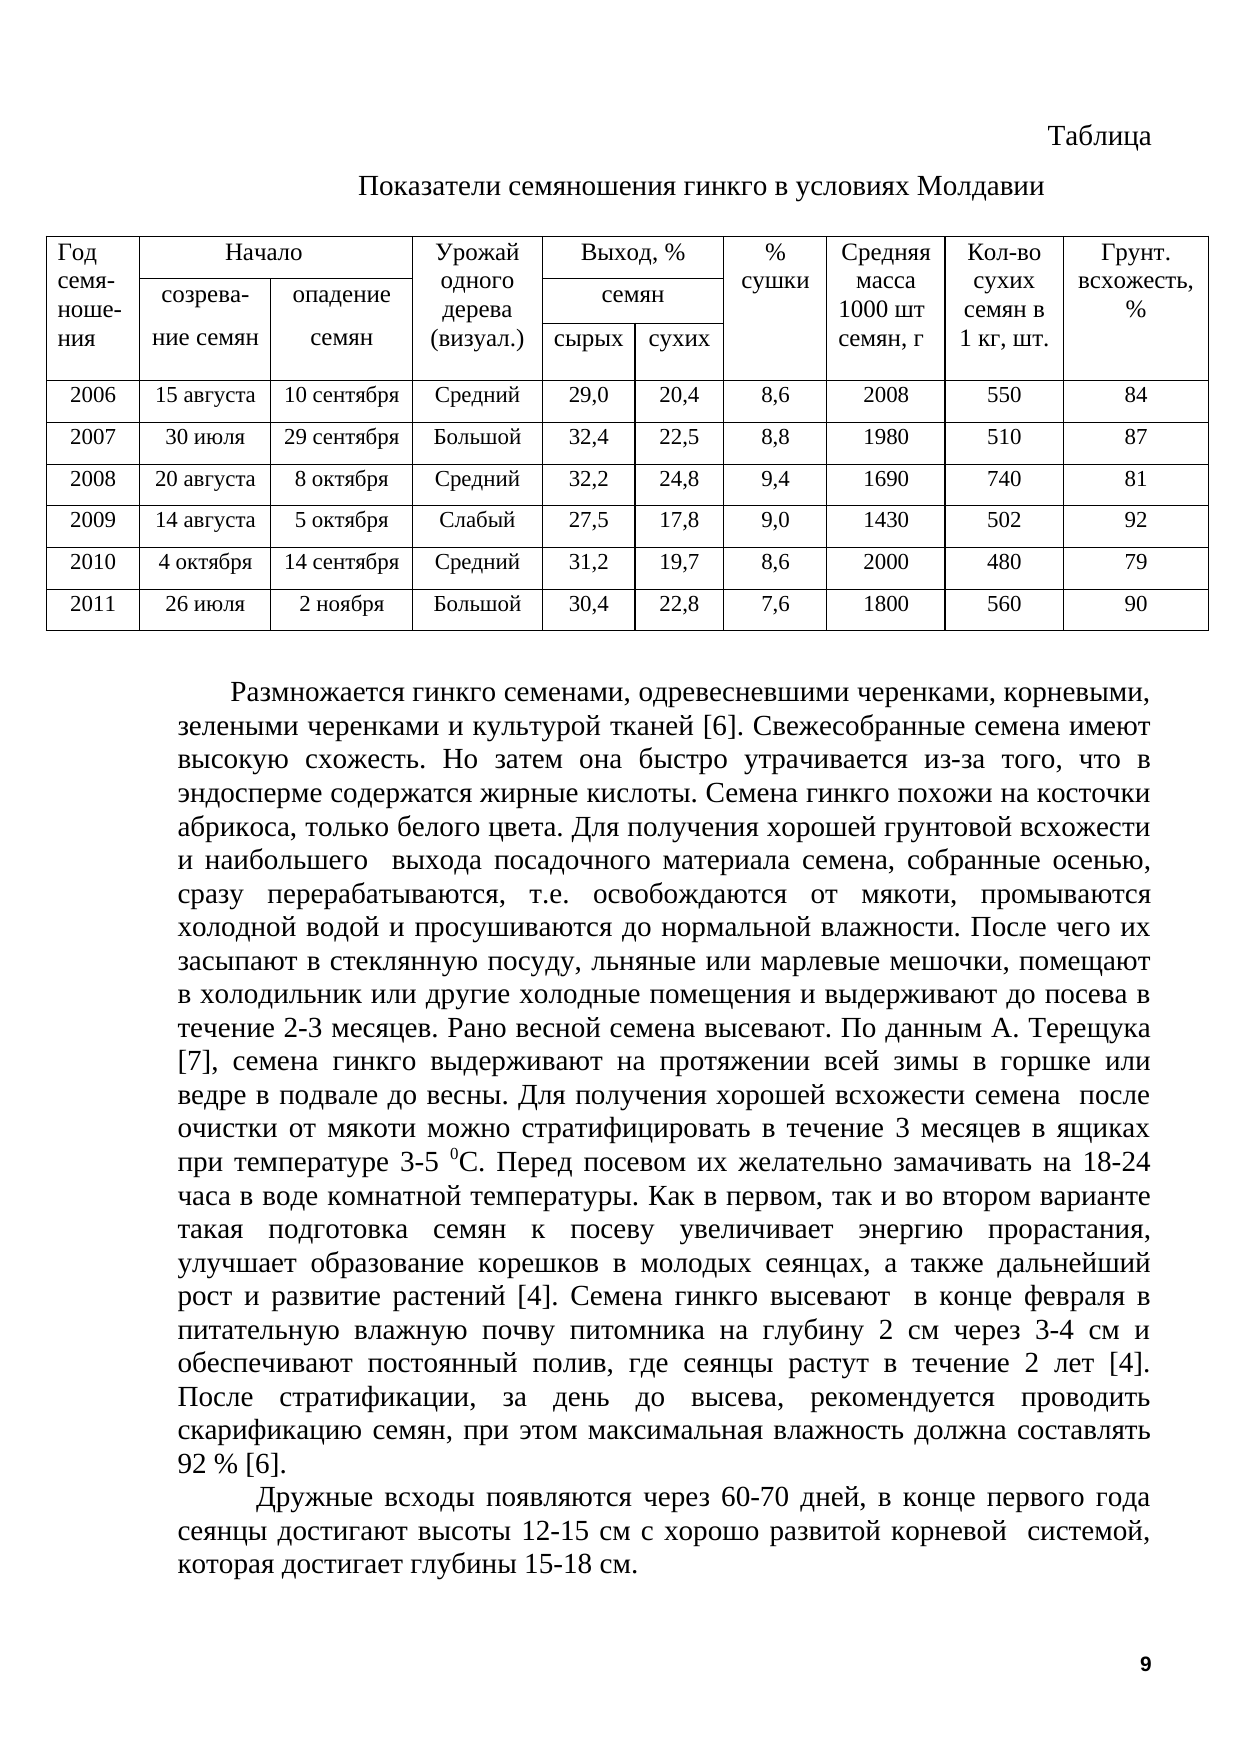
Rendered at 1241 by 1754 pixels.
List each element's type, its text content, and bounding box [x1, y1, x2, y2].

table_cell 2006 [47, 381, 139, 422]
table_cell Средний [413, 381, 542, 422]
table_cell 1980 [827, 423, 944, 464]
text Показатели семяношения гинкго в условиях Молдавии [177, 168, 1152, 202]
table_cell 24,8 [636, 465, 723, 505]
table_cell 79 [1064, 548, 1208, 589]
table_cell 32,4 [543, 423, 634, 464]
table_cell сырых [543, 324, 634, 380]
table_header Кол-во сухих семян в , шт. [946, 237, 1063, 380]
table_cell сухих [636, 324, 723, 380]
table_cell 1800 [827, 590, 944, 630]
table_cell 14 сентября [271, 548, 412, 589]
table_cell 14 августа [140, 506, 270, 547]
table_cell 8,8 [724, 423, 826, 464]
table_cell 1430 [827, 506, 944, 547]
table_cell 8 октября [271, 465, 412, 505]
table_cell 1690 [827, 465, 944, 505]
table_cell 2007 [47, 423, 139, 464]
table_header Начало [140, 237, 412, 278]
table_cell 550 [946, 381, 1063, 422]
table_cell Большой [413, 590, 542, 630]
table_cell 2008 [47, 465, 139, 505]
table_header Грунт. всхожесть, % [1064, 237, 1208, 380]
table_cell 4 октября [140, 548, 270, 589]
table_cell 2000 [827, 548, 944, 589]
table_cell 81 [1064, 465, 1208, 505]
table_cell 2010 [47, 548, 139, 589]
table_cell 30,4 [543, 590, 634, 630]
table_cell 560 [946, 590, 1063, 630]
table_cell 2011 [47, 590, 139, 630]
table_cell 30 июля [140, 423, 270, 464]
table_cell 26 июля [140, 590, 270, 630]
table_cell 31,2 [543, 548, 634, 589]
table_header Год семя-ноше-ния [47, 237, 139, 380]
table_cell 5 октября [271, 506, 412, 547]
table_cell 84 [1064, 381, 1208, 422]
table_cell 17,8 [636, 506, 723, 547]
table_cell 87 [1064, 423, 1208, 464]
table_cell Большой [413, 423, 542, 464]
table_cell 29,0 [543, 381, 634, 422]
table_cell 2 ноября [271, 590, 412, 630]
table_cell Средний [413, 548, 542, 589]
table_cell 19,7 [636, 548, 723, 589]
table_cell 740 [946, 465, 1063, 505]
table_cell 20,4 [636, 381, 723, 422]
table_cell 10 сентября [271, 381, 412, 422]
table_cell 20 августа [140, 465, 270, 505]
table_cell 22,8 [636, 590, 723, 630]
table_cell 480 [946, 548, 1063, 589]
table_header % сушки [724, 237, 826, 380]
table_cell 2008 [827, 381, 944, 422]
table_cell 22,5 [636, 423, 723, 464]
table_cell 8,6 [724, 381, 826, 422]
table_cell 510 [946, 423, 1063, 464]
table_header Средняя масса 1000 шт семян, г [827, 237, 944, 380]
table_header Урожай одного дерева (визуал.) [413, 237, 542, 380]
table_cell 29 сентября [271, 423, 412, 464]
table_cell 7,6 [724, 590, 826, 630]
table_cell 27,5 [543, 506, 634, 547]
text Дружные всходы появляются через 60-70 дней, в конце первого года сеянцы достигают высоты 12- с хорошо развитой корневой системой, которая достигает глубины 15-. [177, 1479, 1152, 1580]
table_cell 502 [946, 506, 1063, 547]
table_cell 9,0 [724, 506, 826, 547]
table_cell 2009 [47, 506, 139, 547]
table_cell 15 августа [140, 381, 270, 422]
table_cell 92 [1064, 506, 1208, 547]
table_cell 32,2 [543, 465, 634, 505]
text Таблица [177, 118, 1152, 152]
table_cell 90 [1064, 590, 1208, 630]
table_cell Слабый [413, 506, 542, 547]
text Размножается гинкго семенами, одревесневшими черенками, корневыми, зелеными черенками и культурой тканей [6]. Свежесобранные семена имеют высокую схожесть. Но затем она быстро утрачивается из-за того, что в эндосперме содержатся жирные кислоты. Семена гинкго похожи на косточки абрикоса, только белого цвета. Для получения хорошей грунтовой всхожести и наибольшего выхода посадочного материала семена, собранные осенью, сразу перерабатываются, т.е. освобождаются от мякоти, промываются холодной водой и просушиваются до нормальной влажности. После чего их засыпают в стеклянную посуду, льняные или марлевые мешочки, помещают в холодильник или другие холодные помещения и выдерживают до посева в течение 2-3 месяцев. Рано весной семена высевают. По данным А. Терещука [7], семена гинкго выдерживают на протяжении всей зимы в горшке или ведре в подвале до весны. Для получения хорошей всхожести семена после очистки от мякоти можно стратифицировать в течение 3 месяцев в ящиках при температуре 3-5 0С. Перед посевом их желательно замачивать на 18-24 часа в воде комнатной температуры. Как в первом, так и во втором варианте такая подготовка семян к посеву увеличивает энергию прорастания, улучшает образование корешков в молодых сеянцах, а также дальнейший рост и развитие растений [4]. Семена гинкго высевают в конце февраля в питательную влажную почву питомника на глубину через 3- и обеспечивают постоянный полив, где сеянцы растут в течение 2 лет [4]. После стратификации, за день до высева, рекомендуется проводить скарификацию семян, при этом максимальная влажность должна составлять 92 % [6]. [177, 674, 1152, 1479]
table_cell Средний [413, 465, 542, 505]
table_cell 8,6 [724, 548, 826, 589]
table_cell опадение семян [271, 279, 412, 380]
table_cell семян [543, 279, 723, 322]
table_header Выход, % [543, 237, 723, 278]
table_cell 9,4 [724, 465, 826, 505]
table_cell созрева-ние семян [140, 279, 270, 380]
